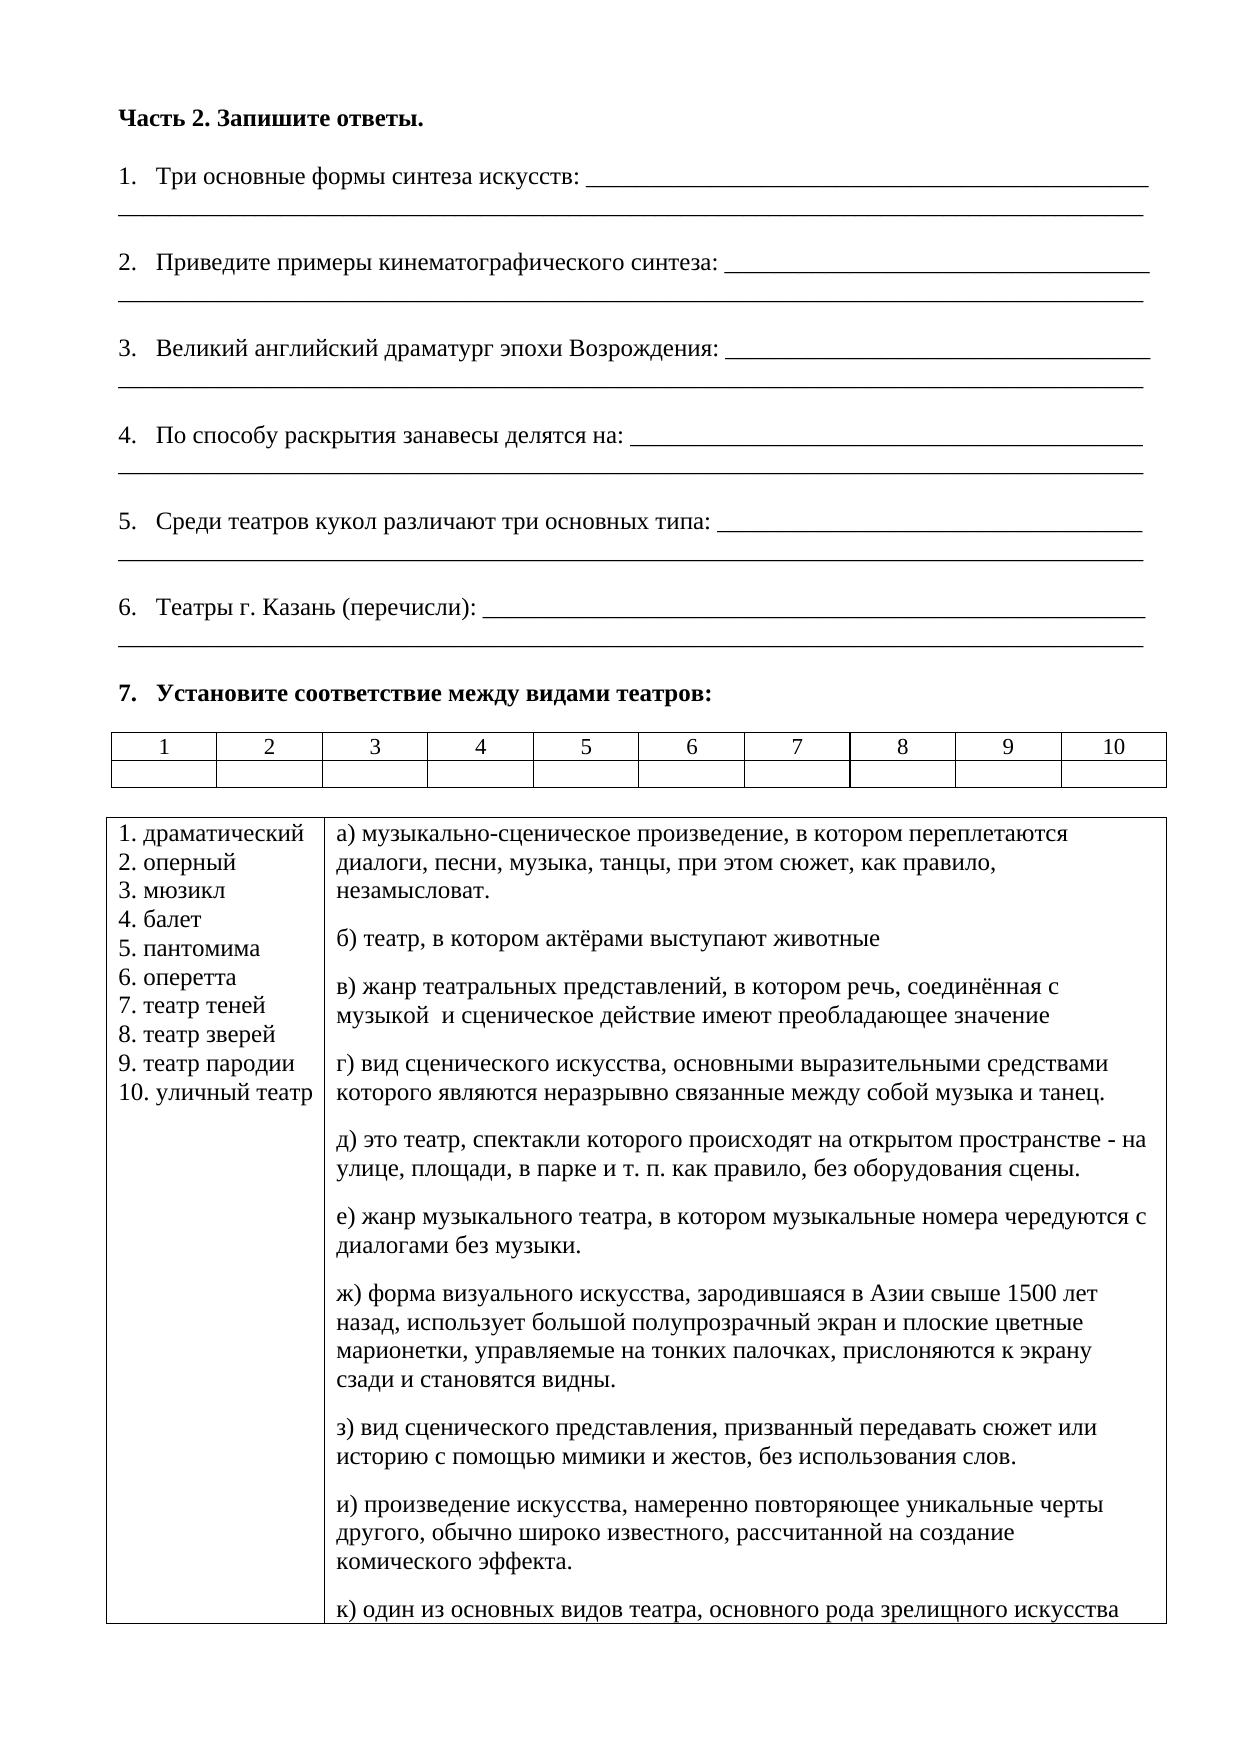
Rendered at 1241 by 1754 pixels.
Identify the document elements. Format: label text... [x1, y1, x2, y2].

list Приведите примеры кинематографического синтеза: __________________________________ [118, 247, 1152, 276]
table_cell [534, 761, 638, 787]
text __________________________________________________________________________________ [118, 448, 1152, 477]
list Установите соответствие между видами театров: [118, 678, 1152, 707]
text __________________________________________________________________________________ [118, 276, 1152, 305]
table_header 8 [851, 733, 955, 760]
table_header 7 [745, 733, 849, 760]
table_header 2 [217, 733, 322, 760]
table_cell [956, 761, 1061, 787]
list Театры г. Казань (перечисли): _____________________________________________________ [118, 592, 1152, 621]
table_header 1 [112, 733, 216, 760]
table_cell [428, 761, 533, 787]
list __________________________________________________________________________________ [118, 621, 1152, 650]
list __________________________________________________________________________________ [118, 535, 1152, 563]
list Среди театров кукол различают три основных типа: __________________________________ [118, 506, 1152, 535]
table_header 9 [956, 733, 1061, 760]
table_cell [112, 761, 216, 787]
table_header 4 [428, 733, 533, 760]
list По способу раскрытия занавесы делятся на: _________________________________________ [118, 420, 1152, 448]
table_header 1. драматический 2. оперный 3. мюзикл 4. балет 5. пантомима 6. оперетта 7. театр теней 8. театр зверей 9. театр пародии 10. уличный театр [107, 818, 324, 1623]
table_cell [851, 761, 955, 787]
list Великий английский драматург эпохи Возрождения: __________________________________ [118, 333, 1152, 362]
list Три основные формы синтеза искусств: _____________________________________________ [118, 161, 1152, 190]
table_header 6 [639, 733, 744, 760]
table_cell [745, 761, 849, 787]
table_header 5 [534, 733, 638, 760]
table_header а) музыкально-сценическое произведение, в котором переплетаются диалоги, песни, музыка, танцы, при этом сюжет, как правило, незамысловат. б) театр, в котором актёрами выступают животные в) жанр театральных представлений, в котором речь, соединённая с музыкой и сценическое действие имеют преобладающее значение г) вид сценического искусства, основными выразительными средствами которого являются неразрывно связанные между собой музыка и танец. д) это театр, спектакли которого происходят на открытом пространстве - на улице, площади, в парке и т. п. как правило, без оборудования сцены. е) жанр музыкального театра, в котором музыкальные номера чередуются с диалогами без музыки. ж) форма визуального искусства, зародившаяся в Азии свыше 1500 лет назад, использует большой полупрозрачный экран и плоские цветные марионетки, управляемые на тонких палочках, прислоняются к экрану сзади и становятся видны. з) вид сценического представления, призванный передавать сюжет или историю с помощью мимики и жестов, без использования слов. и) произведение искусства, намеренно повторяющее уникальные черты другого, обычно широко известного, рассчитанной на создание комического эффекта. к) один из основных видов театра, основного рода зрелищного искусства [325, 818, 1166, 1623]
table_cell [1062, 761, 1166, 787]
table_cell [217, 761, 322, 787]
table_header 3 [323, 733, 427, 760]
table_cell [639, 761, 744, 787]
table_header 10 [1062, 733, 1166, 760]
list __________________________________________________________________________________ [118, 362, 1152, 391]
list __________________________________________________________________________________ [118, 190, 1152, 218]
table_cell [323, 761, 427, 787]
text Часть 2. Запишите ответы. [118, 103, 1152, 132]
